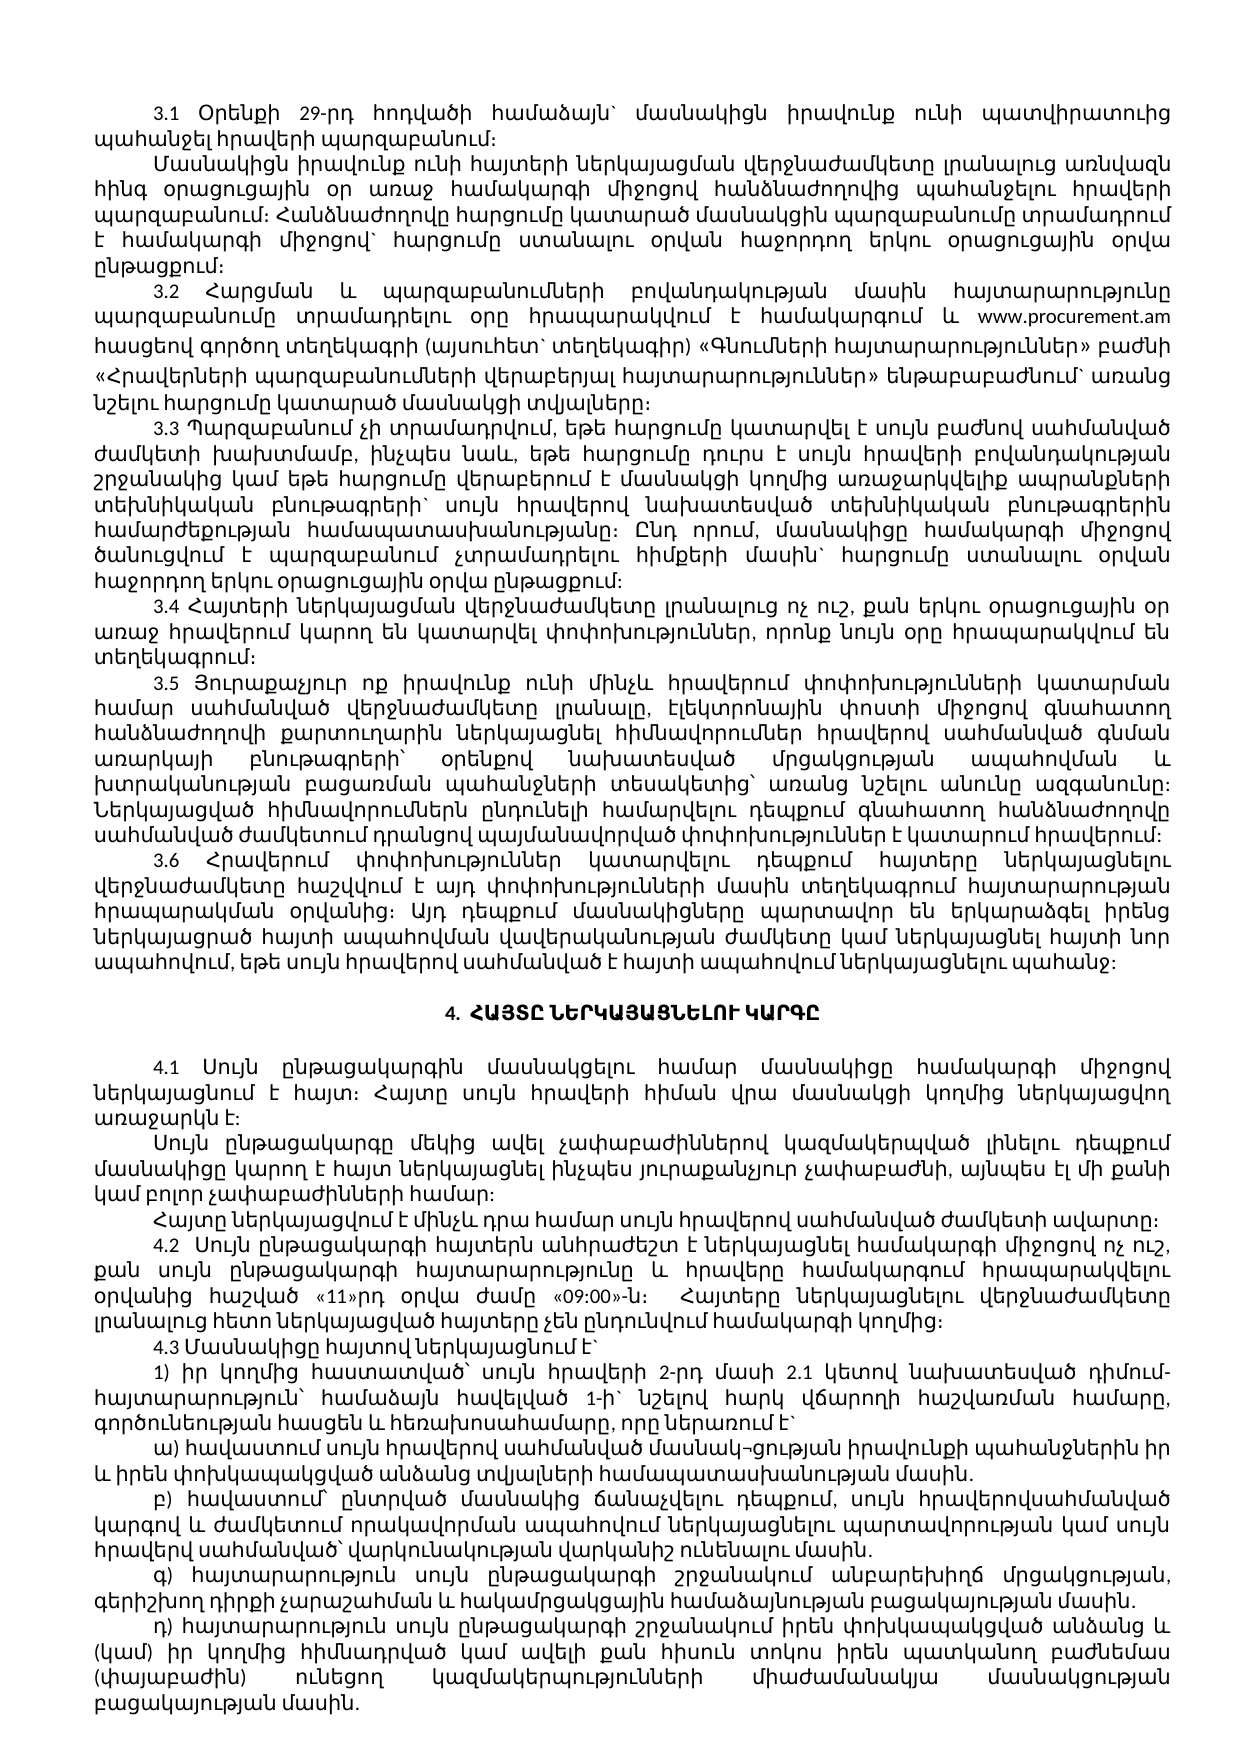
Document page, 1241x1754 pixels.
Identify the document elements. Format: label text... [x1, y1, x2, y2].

text գ) հայտարարություն սույն ընթացակարգի շրջանակում անբարեխիղճ մրցակցության, գերիշխող դիրքի չարաշահման և հակամրցակցային համաձայնության բացակայության մասին. [94, 1563, 1171, 1613]
text 3.3 Պարզաբանում չի տրամադրվում, եթե հարցումը կատարվել է սույն բաժնով սահմանված ժամկետի խախտմամբ, ինչպես նաև, եթե հարցումը դուրս է սույն հրավերի բովանդակության շրջանակից կամ եթե հարցումը վերաբերում է մասնակցի կողմից առաջարկվելիք ապրանքների տեխնիկական բնութագրերի` սույն հրավերով նախատեսված տեխնիկական բնութագրերին համարժեքության համապատասխանությանը։ Ընդ որում, մասնակիցը համակարգի միջոցով ծանուցվում է պարզաբանում չտրամադրելու հիմքերի մասին` հարցումը ստանալու օրվան հաջորդող երկու օրացուցային օրվա ընթացքում: [94, 416, 1171, 593]
text 4.2 Սույն ընթացակարգի հայտերն անհրաժեշտ է ներկայացնել համակարգի միջոցով ոչ ուշ, քան սույն ընթացակարգի հայտարարությունը և հրավերը համակարգում հրապարակվելու օրվանից հաշված «11»րդ օրվա ժամը «09:00»-ն։ Հայտերը ներկայացնելու վերջնաժամկետը լրանալուց հետո ներկայացված հայտերը չեն ընդունվում համակարգի կողմից։ [94, 1232, 1171, 1334]
text Մասնակիցն իրավունք ունի հայտերի ներկայացման վերջնաժամկետը լրանալուց առնվազն հինգ օրացուցային օր առաջ համակարգի միջոցով հանձնաժողովից պահանջելու հրավերի պարզաբանում։ Հանձնաժողովը հարցումը կատարած մասնակցին պարզաբանումը տրամադրում է համակարգի միջոցով` հարցումը ստանալու օրվան հաջորդող երկու օրացուցային օրվա ընթացքում։ [94, 151, 1171, 278]
text 3.4 Հայտերի ներկայացման վերջնաժամկետը լրանալուց ոչ ուշ, քան երկու օրացուցային օր առաջ հրավերում կարող են կատարվել փոփոխություններ, որոնք նույն օրը հրապարակվում են տեղեկագրում։ [94, 593, 1171, 670]
text Հայտը ներկայացվում է մինչև դրա համար սույն հրավերով սահմանված ժամկետի ավարտը։ [94, 1207, 1171, 1232]
text ա) հավաստում սույն հրավերով սահմանված մասնակ¬ցության իրավունքի պահանջներին իր և իրեն փոխկապակցված անձանց տվյալների համապատասխանության մասին. [94, 1436, 1171, 1486]
text 3.6 Հրավերում փոփոխություններ կատարվելու դեպքում հայտերը ներկայացնելու վերջնաժամկետը հաշվվում է այդ փոփոխությունների մասին տեղեկագրում հայտարարության հրապարակման օրվանից։ Այդ դեպքում մասնակիցները պարտավոր են երկարաձգել իրենց ներկայացրած հայտի ապահովման վավերականության ժամկետը կամ ներկայացնել հայտի նոր ապահովում, եթե սույն հրավերով սահմանված է հայտի ապահովում ներկայացնելու պահանջ: [94, 848, 1171, 975]
text 3.5 Յուրաքաչյուր ոք իրավունք ունի մինչև հրավերում փոփոխությունների կատարման համար սահմանված վերջնաժամկետը լրանալը, էլեկտրոնային փոստի միջոցով գնահատող հանձնաժողովի քարտուղարին ներկայացնել հիմնավորումներ հրավերով սահմանված գնման առարկայի բնութագրերի՝ օրենքով նախատեսված մրցակցության ապահովման և խտրականության բացառման պահանջների տեսակետից՝ առանց նշելու անունը ազգանունը: Ներկայացված հիմնավորումներն ընդունելի համարվելու դեպքում գնահատող հանձնաժողովը սահմանված ժամկետում դրանցով պայմանավորված փոփոխություններ է կատարում հրավերում: [94, 670, 1171, 848]
text 3.1 Օրենքի 29-րդ հոդվածի համաձայն` մասնակիցն իրավունք ունի պատվիրատուից պահանջել հրավերի պարզաբանում։ [94, 100, 1171, 151]
text 3.2 Հարցման և պարզաբանումների բովանդակության մասին հայտարարությունը պարզաբանումը տրամադրելու օրը հրապարակվում է համակարգում և www.procurement.am հասցեով գործող տեղեկագրի (այսուհետ` տեղեկագիր) «Գնումների հայտարարություններ» բաժնի «Հրավերների պարզաբանումների վերաբերյալ հայտարարություններ» ենթաբաբաժնում` առանց նշելու հարցումը կատարած մասնակցի տվյալները։ [94, 278, 1171, 416]
text դ) հայտարարություն սույն ընթացակարգի շրջանակում իրեն փոխկապակցված անձանց և (կամ) իր կողմից հիմնադրված կամ ավելի քան հիսուն տոկոս իրեն պատկանող բաժնեմաս (փայաբաժին) ունեցող կազմակերպությունների միաժամանակյա մասնակցության բացակայության մասին. [94, 1613, 1171, 1715]
text Սույն ընթացակարգը մեկից ավել չափաբաժիններով կազմակերպված լինելու դեպքում մասնակիցը կարող է հայտ ներկայացնել ինչպես յուրաքանչյուր չափաբաժնի, այնպես էլ մի քանի կամ բոլոր չափաբաժինների համար: [94, 1131, 1171, 1207]
text բ) հավաստում՝ ընտրված մասնակից ճանաչվելու դեպքում, սույն հրավերովսահմանված կարգով և ժամկետում որակավորման ապահովում ներկայացնելու պարտավորության կամ սույն հրավերվ սահմանված՝ վարկունակության վարկանիշ ունենալու մասին. [94, 1486, 1171, 1563]
text 4.1 Սույն ընթացակարգին մասնակցելու համար մասնակիցը համակարգի միջոցով ներկայացնում է հայտ։ Հայտը սույն հրավերի հիման վրա մասնակցի կողմից ներկայացվող առաջարկն է: [94, 1054, 1171, 1131]
text 4. ՀԱՅՏԸ ՆԵՐԿԱՅԱՑՆԵԼՈՒ ԿԱՐԳԸ [94, 1000, 1171, 1026]
text 1) իր կողմից հաստատված՝ սույն հրավերի 2-րդ մասի 2.1 կետով նախատեսված դիմում-հայտարարություն՝ համաձայն հավելված 1-ի` նշելով հարկ վճարողի հաշվառման համարը, գործունեության հասցեն և հեռախոսահամարը, որը ներառում է` [94, 1359, 1171, 1436]
text 4.3 Մասնակիցը հայտով ներկայացնում է` [94, 1334, 1171, 1359]
